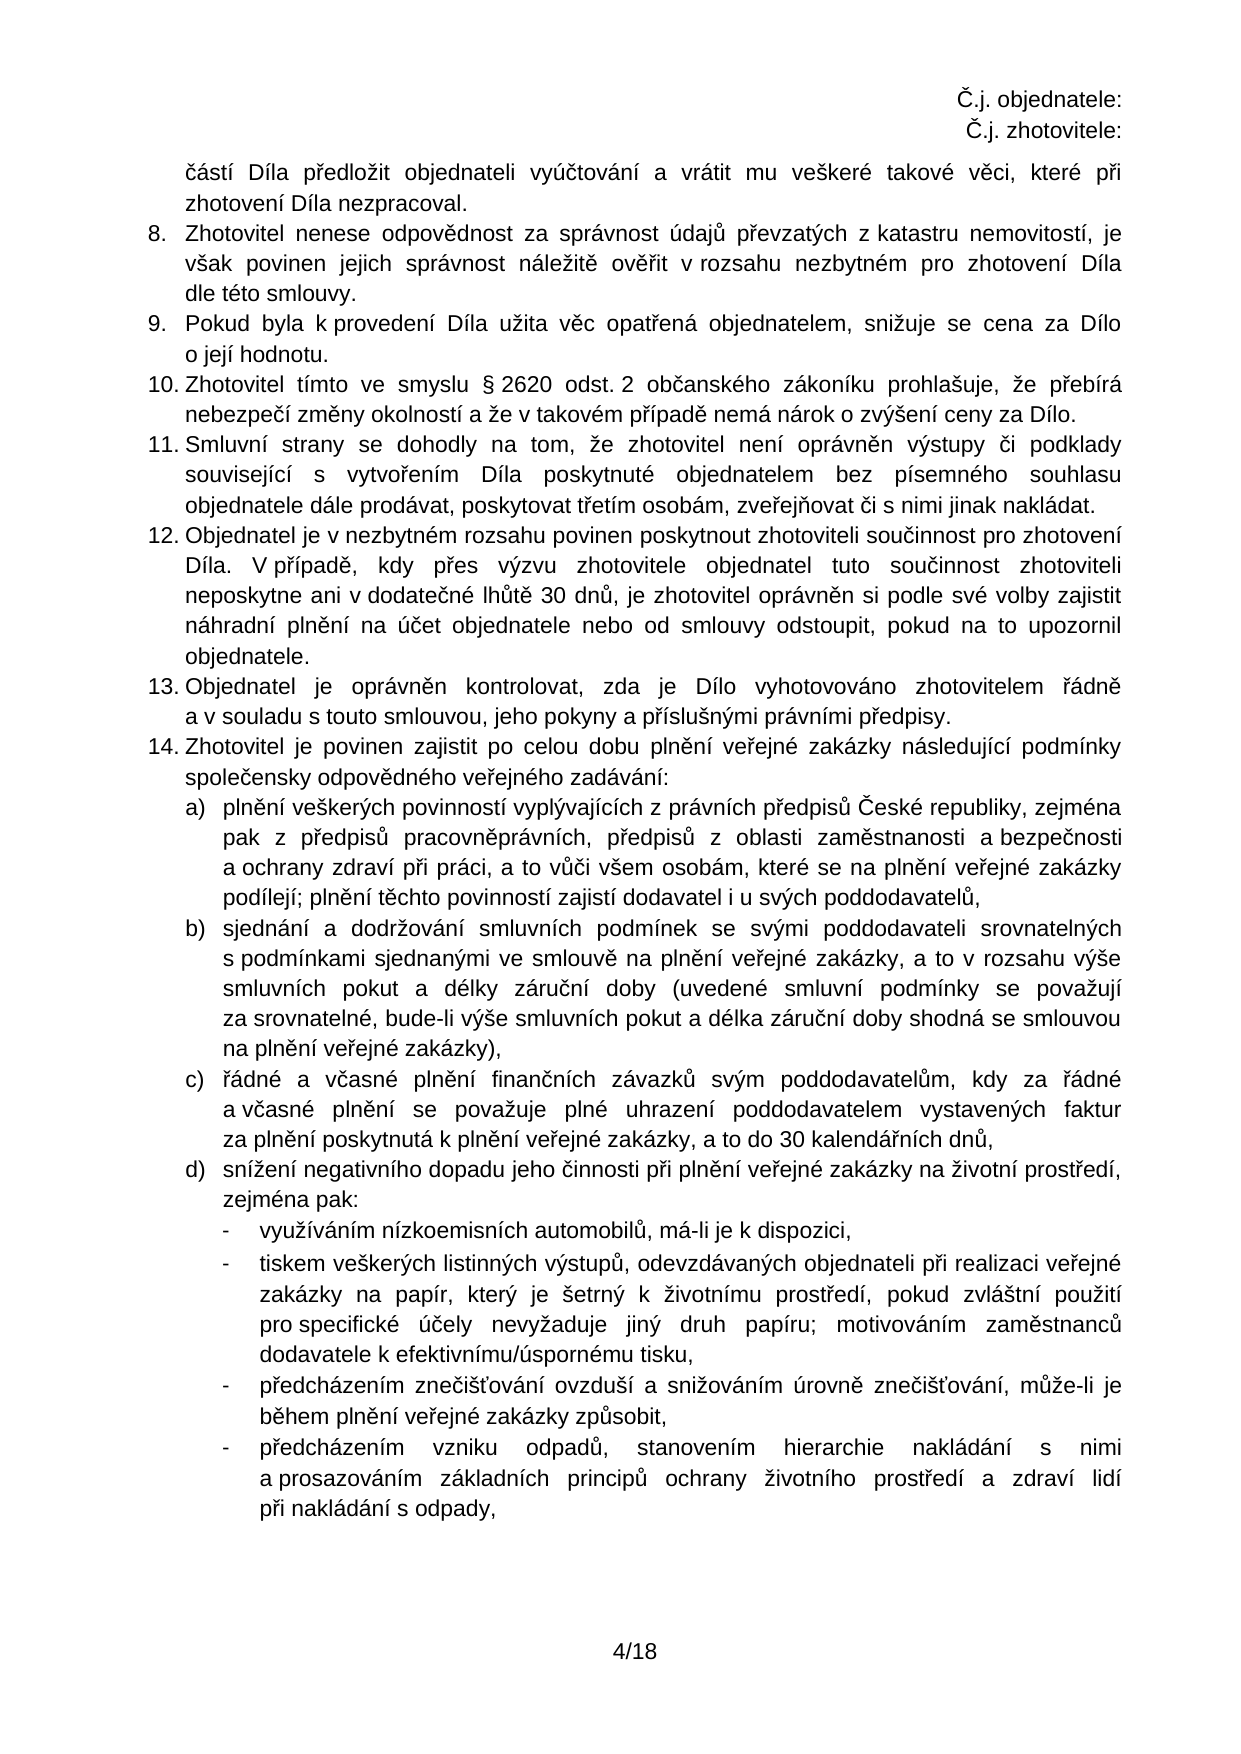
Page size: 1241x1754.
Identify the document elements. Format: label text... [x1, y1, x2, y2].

list sjednání a dodržování smluvních podmínek se svými poddodavateli srovnatelných s podmínkami sjednanými ve smlouvě na plnění veřejné zakázky, a to v rozsahu výše smluvních pokut a délky záruční doby (uvedené smluvní podmínky se považují za srovnatelné, bude-li výše smluvních pokut a délka záruční doby shodná se smlouvou na plnění veřejné zakázky), [185, 914, 1122, 1062]
list řádné a včasné plnění finančních závazků svým poddodavatelům, kdy za řádné a včasné plnění se považuje plné uhrazení poddodavatelem vystavených faktur za plnění poskytnutá k plnění veřejné zakázky, a to do 30 kalendářních dnů, [185, 1066, 1122, 1152]
list předcházením vzniku odpadů, stanovením hierarchie nakládání s nimi a prosazováním základních principů ochrany životního prostředí a zdraví lidí při nakládání s odpady, [222, 1433, 1122, 1522]
list snížení negativního dopadu jeho činnosti při plnění veřejné zakázky na životní prostředí, zejména pak: [185, 1156, 1122, 1213]
list Smluvní strany se dohodly na tom, že zhotovitel není oprávněn výstupy či podklady související s vytvořením Díla poskytnuté objednatelem bez písemného souhlasu objednatele dále prodávat, poskytovat třetím osobám, zveřejňovat či s nimi jinak nakládat. [148, 431, 1122, 518]
list Zhotovitel nenese odpovědnost za správnost údajů převzatých z katastru nemovitostí, je však povinen jejich správnost náležitě ověřit v rozsahu nezbytném pro zhotovení Díla dle této smlouvy. [148, 220, 1122, 306]
list Pokud byla k provedení Díla užita věc opatřená objednatelem, snižuje se cena za Dílo o její hodnotu. [148, 310, 1122, 367]
list tiskem veškerých listinných výstupů, odevzdávaných objednateli při realizaci veřejné zakázky na papír, který je šetrný k životnímu prostředí, pokud zvláštní použití pro specifické účely nevyžaduje jiný druh papíru; motivováním zaměstnanců dodavatele k efektivnímu/úspornému tisku, [222, 1249, 1122, 1367]
list Objednatel je v nezbytném rozsahu povinen poskytnout zhotoviteli součinnost pro zhotovení Díla. V případě, kdy přes výzvu zhotovitele objednatel tuto součinnost zhotoviteli neposkytne ani v dodatečné lhůtě 30 dnů, je zhotovitel oprávněn si podle své volby zajistit náhradní plnění na účet objednatele nebo od smlouvy odstoupit, pokud na to upozornil objednatele. [148, 522, 1122, 669]
list Zhotovitel je povinen zajistit po celou dobu plnění veřejné zakázky následující podmínky společensky odpovědného veřejného zadávání: [148, 733, 1122, 790]
list Objednatel je oprávněn kontrolovat, zda je Dílo vyhotovováno zhotovitelem řádně a v souladu s touto smlouvou, jeho pokyny a příslušnými právními předpisy. [148, 673, 1122, 729]
list Zhotovitel tímto ve smyslu § 2620 odst. 2 občanského zákoníku prohlašuje, že přebírá nebezpečí změny okolností a že v takovém případě nemá nárok o zvýšení ceny za Dílo. [148, 371, 1122, 427]
list plnění veškerých povinností vyplývajících z právních předpisů České republiky, zejména pak z předpisů pracovněprávních, předpisů z oblasti zaměstnanosti a bezpečnosti a ochrany zdraví při práci, a to vůči všem osobám, které se na plnění veřejné zakázky podílejí; plnění těchto povinností zajistí dodavatel i u svých poddodavatelů, [185, 794, 1122, 911]
list využíváním nízkoemisních automobilů, má-li je k dispozici, [222, 1217, 1122, 1244]
list předcházením znečišťování ovzduší a snižováním úrovně znečišťování, může-li je během plnění veřejné zakázky způsobit, [222, 1371, 1122, 1429]
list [148, 159, 1122, 216]
